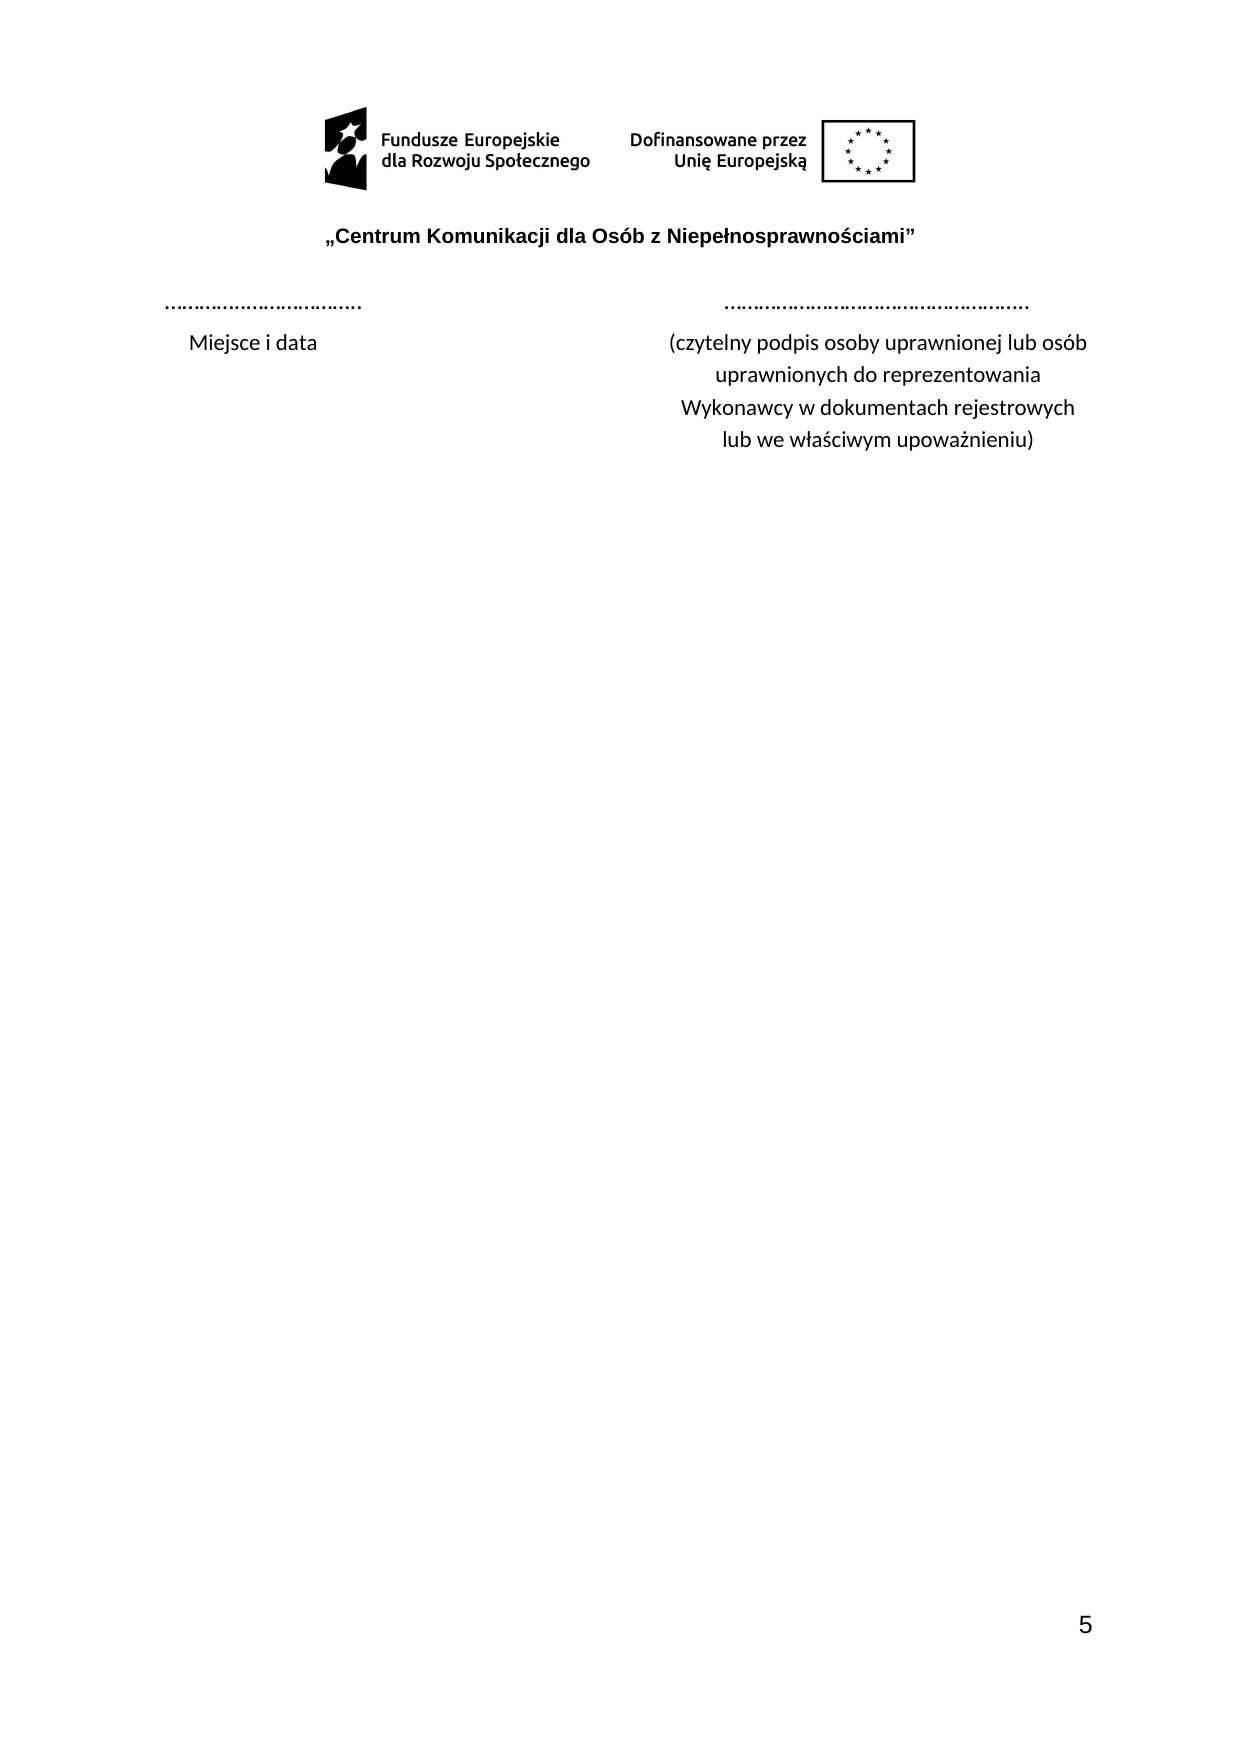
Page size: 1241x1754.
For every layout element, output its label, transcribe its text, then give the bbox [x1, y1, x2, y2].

text …………..……………….. …………………………………………….. [148, 285, 1093, 316]
picture [304, 86, 936, 211]
text Miejsce i data (czytelny podpis osoby uprawnionej lub osób uprawnionych do reprezentowania Wykonawcy w dokumentach rejestrowych lub we właściwym upoważnieniu) [148, 328, 1093, 453]
